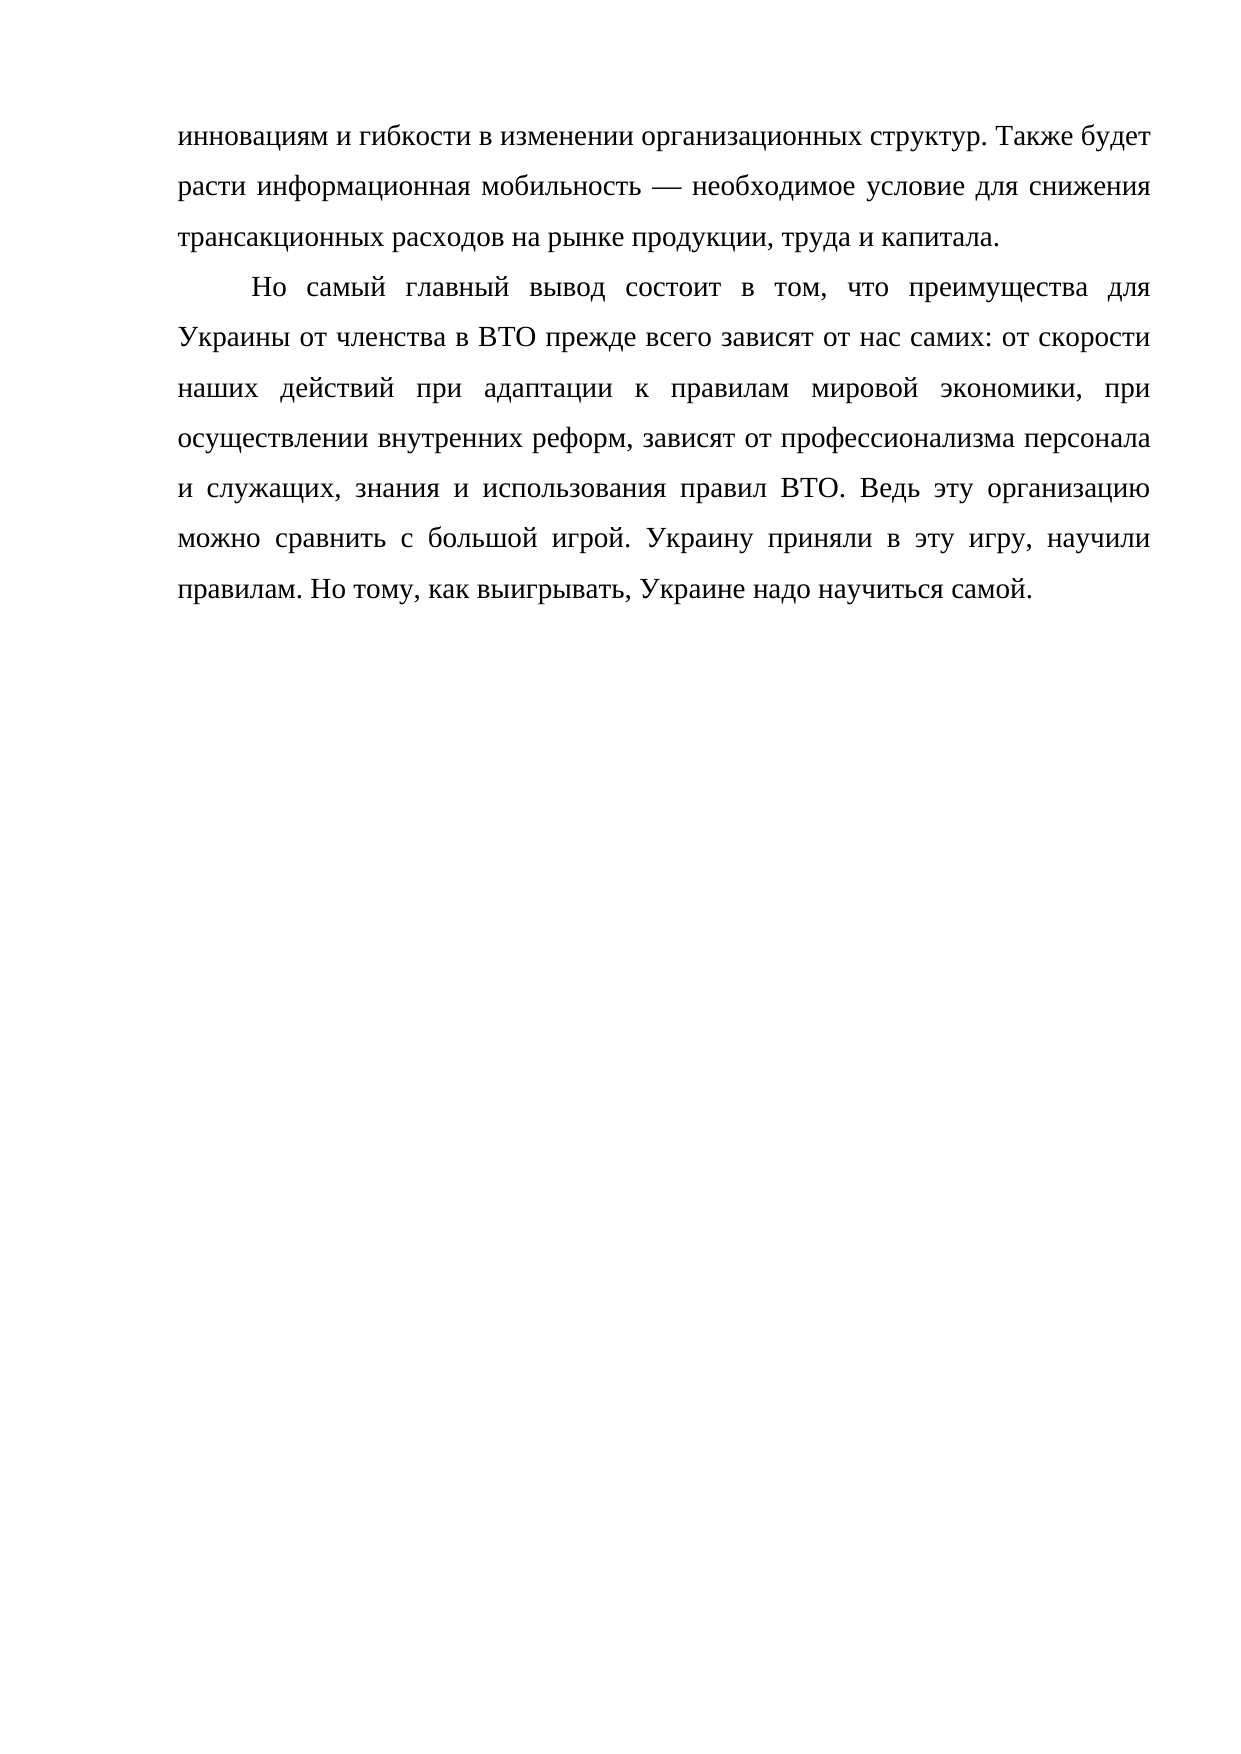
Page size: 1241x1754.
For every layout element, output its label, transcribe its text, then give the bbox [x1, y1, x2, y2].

text Но самый главный вывод состоит в том, что преимущества для Украины от членства в ВТО прежде всего зависят от нас самих: от скорости наших действий при адаптации к правилам мировой экономики, при осуществлении внутренних реформ, зависят от профессионализма персонала и служащих, знания и использования правил ВТО. Ведь эту организацию можно сравнить с большой игрой. Украину приняли в эту игру, научили правилам. Но тому, как выигрывать, Украине надо научиться самой. [177, 269, 1152, 604]
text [177, 118, 1152, 252]
